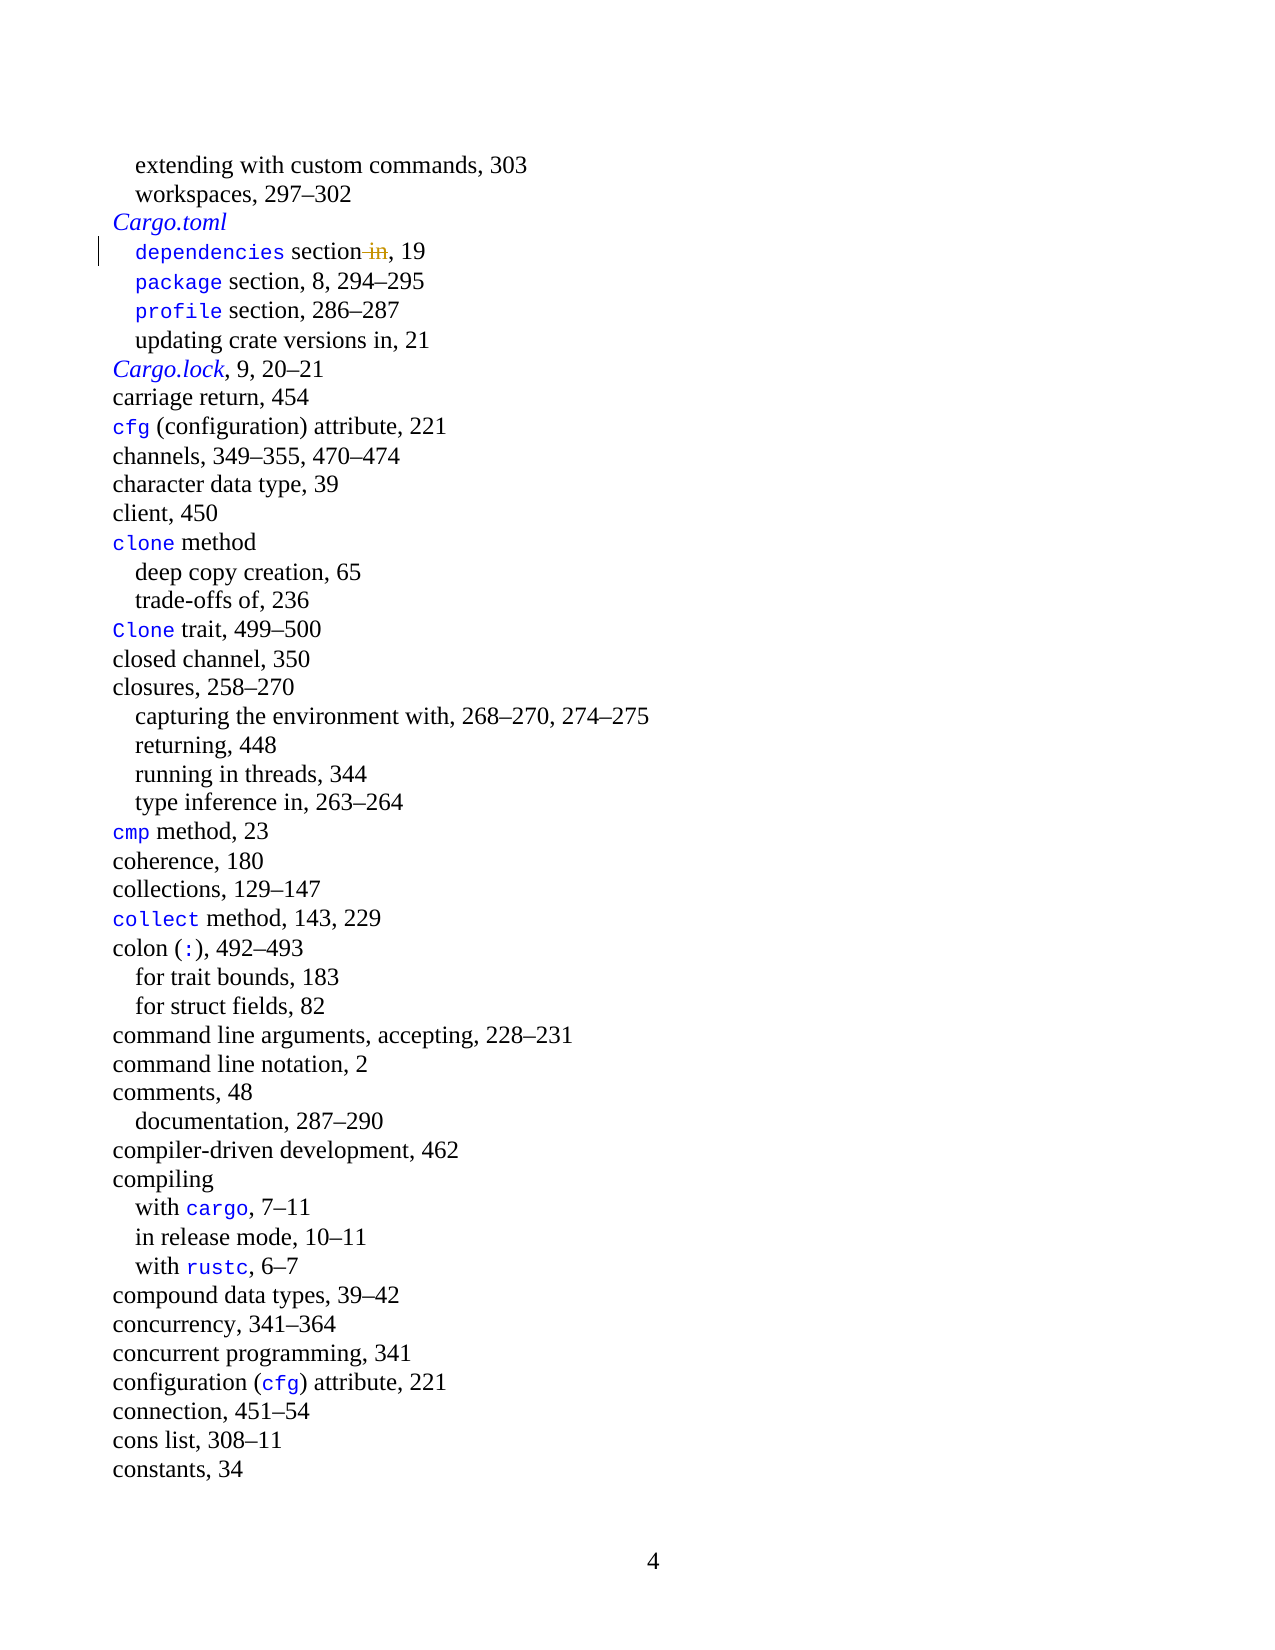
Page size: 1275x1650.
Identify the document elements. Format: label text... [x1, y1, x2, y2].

text capturing the environment with, 268–270, 274–275 [135, 701, 1162, 730]
text cfg (configuration) attribute, 221 [112, 411, 1162, 441]
text configuration (cfg) attribute, 221 [112, 1367, 1162, 1396]
text trade-offs of, 236 [135, 585, 1162, 614]
text client, 450 [112, 498, 1162, 527]
text clone method [112, 527, 1162, 557]
text collections, 129–147 [112, 874, 1162, 903]
text channels, 349–355, 470–474 [112, 441, 1162, 469]
text compiling [112, 1164, 1162, 1192]
text constants, 34 [112, 1454, 1162, 1482]
text carriage return, 454 [112, 382, 1162, 411]
text package section, 8, 294–295 [135, 266, 1162, 295]
text dependencies section, 19 [135, 236, 1162, 266]
text cons list, 308–11 [112, 1425, 1162, 1454]
text concurrent programming, 341 [112, 1338, 1162, 1367]
text extending with custom commands, 303 [135, 150, 1162, 179]
text updating crate versions in, 21 [135, 325, 1162, 354]
text coherence, 180 [112, 846, 1162, 874]
text running in threads, 344 [135, 759, 1162, 787]
text with cargo, 7–11 [135, 1192, 1162, 1222]
text with rustc, 6–7 [135, 1251, 1162, 1280]
text Cargo.toml [112, 207, 1162, 236]
text type inference in, 263–264 [135, 787, 1162, 816]
text closed channel, 350 [112, 644, 1162, 672]
text returning, 448 [135, 730, 1162, 759]
text workspaces, 297–302 [135, 179, 1162, 207]
text collect method, 143, 229 [112, 903, 1162, 933]
text for trait bounds, 183 [135, 962, 1162, 991]
text cmp method, 23 [112, 816, 1162, 846]
text closures, 258–270 [112, 672, 1162, 701]
text character data type, 39 [112, 469, 1162, 498]
text in release mode, 10–11 [135, 1222, 1162, 1251]
text profile section, 286–287 [135, 295, 1162, 325]
text compound data types, 39–42 [112, 1280, 1162, 1309]
text Clone trait, 499–500 [112, 614, 1162, 644]
text compiler-driven development, 462 [112, 1135, 1162, 1164]
text connection, 451–54 [112, 1396, 1162, 1425]
text command line arguments, accepting, 228–231 [112, 1020, 1162, 1049]
text Cargo.lock, 9, 20–21 [112, 354, 1162, 382]
text comments, 48 [112, 1077, 1162, 1106]
text documentation, 287–290 [135, 1106, 1162, 1135]
text for struct fields, 82 [135, 991, 1162, 1020]
text command line notation, 2 [112, 1049, 1162, 1077]
text concurrency, 341–364 [112, 1309, 1162, 1338]
text deep copy creation, 65 [135, 557, 1162, 585]
text colon (:), 492–493 [112, 933, 1162, 962]
